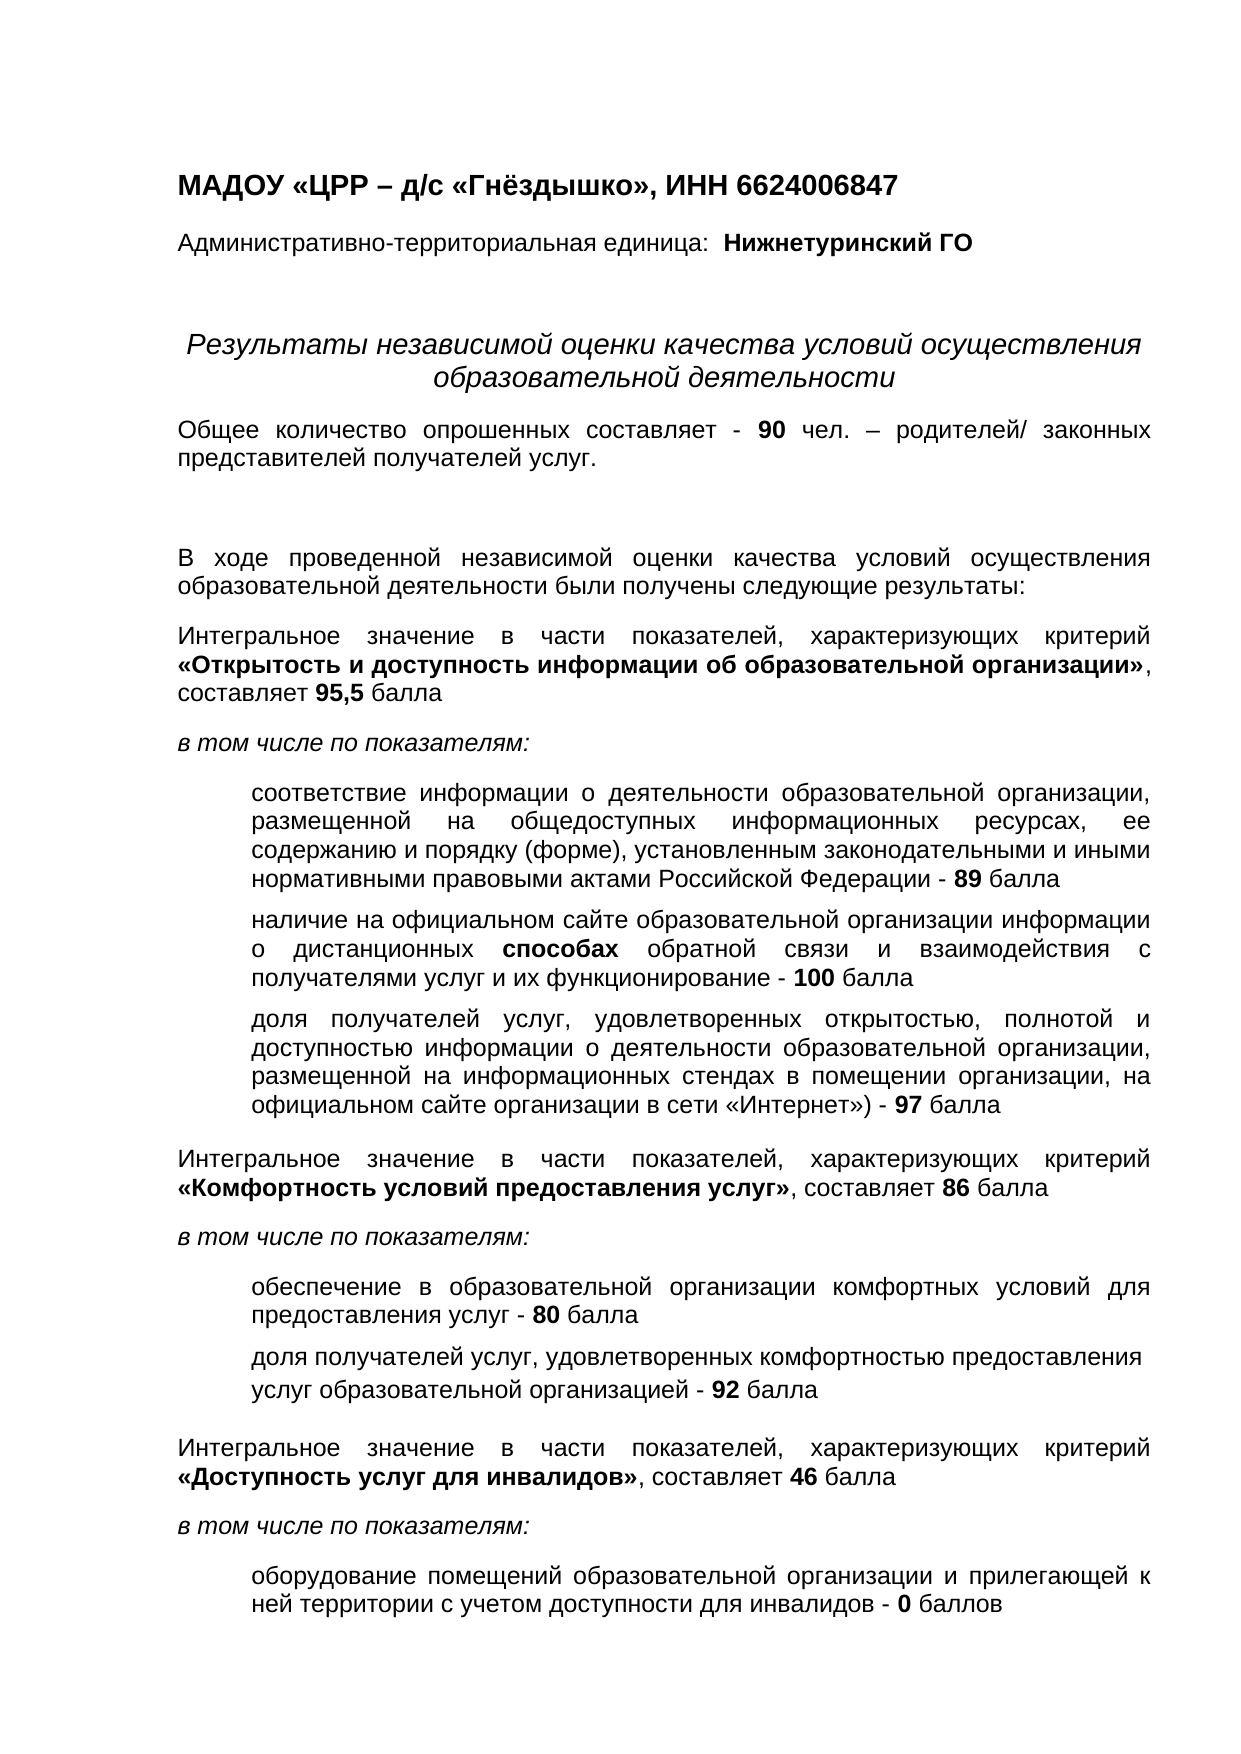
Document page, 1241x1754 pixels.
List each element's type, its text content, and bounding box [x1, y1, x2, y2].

text соответствие информации о деятельности образовательной организации, размещенной на общедоступных информационных ресурсах, ее содержанию и порядку (форме), установленным законодательными и иными нормативными правовыми актами Российской Федерации - 89 балла [251, 777, 1152, 892]
text доля получателей услуг, удовлетворенных комфортностью предоставления услуг образовательной организацией - 92 балла [251, 1342, 1152, 1403]
text оборудование помещений образовательной организации и прилегающей к ней территории с учетом доступности для инвалидов - 0 баллов [251, 1561, 1152, 1618]
text Интегральное значение в части показателей, характеризующих критерий «Открытость и доступность информации об образовательной организации», составляет 95,5 балла [177, 621, 1152, 707]
text Общее количество опрошенных составляет - 90 чел. – родителей/ законных представителей получателей услуг. [177, 414, 1152, 472]
text Интегральное значение в части показателей, характеризующих критерий «Комфортность условий предоставления услуг», составляет 86 балла [177, 1144, 1152, 1201]
text Административно-территориальная единица: Нижнетуринский ГО [177, 227, 1152, 256]
text доля получателей услуг, удовлетворенных открытостью, полнотой и доступностью информации о деятельности образовательной организации, размещенной на информационных стендах в помещении организации, на официальном сайте организации в сети «Интернет») - 97 балла [251, 1004, 1152, 1119]
text Интегральное значение в части показателей, характеризующих критерий «Доступность услуг для инвалидов», составляет 46 балла [177, 1433, 1152, 1490]
text в том числе по показателям: [177, 728, 1152, 757]
text В ходе проведенной независимой оценки качества условий осуществления образовательной деятельности были получены следующие результаты: [177, 542, 1152, 600]
text в том числе по показателям: [177, 1511, 1152, 1540]
text Результаты независимой оценки качества условий осуществления образовательной деятельности [177, 327, 1152, 394]
text в том числе по показателям: [177, 1222, 1152, 1251]
text наличие на официальном сайте образовательной организации информации о дистанционных способах обратной связи и взаимодействия с получателями услуг и их функционирование - 100 балла [251, 905, 1152, 991]
text обеспечение в образовательной организации комфортных условий для предоставления услуг - 80 балла [251, 1272, 1152, 1329]
subtitle МАДОУ «ЦРР – д/с «Гнёздышко», ИНН 6624006847 [177, 168, 1152, 202]
